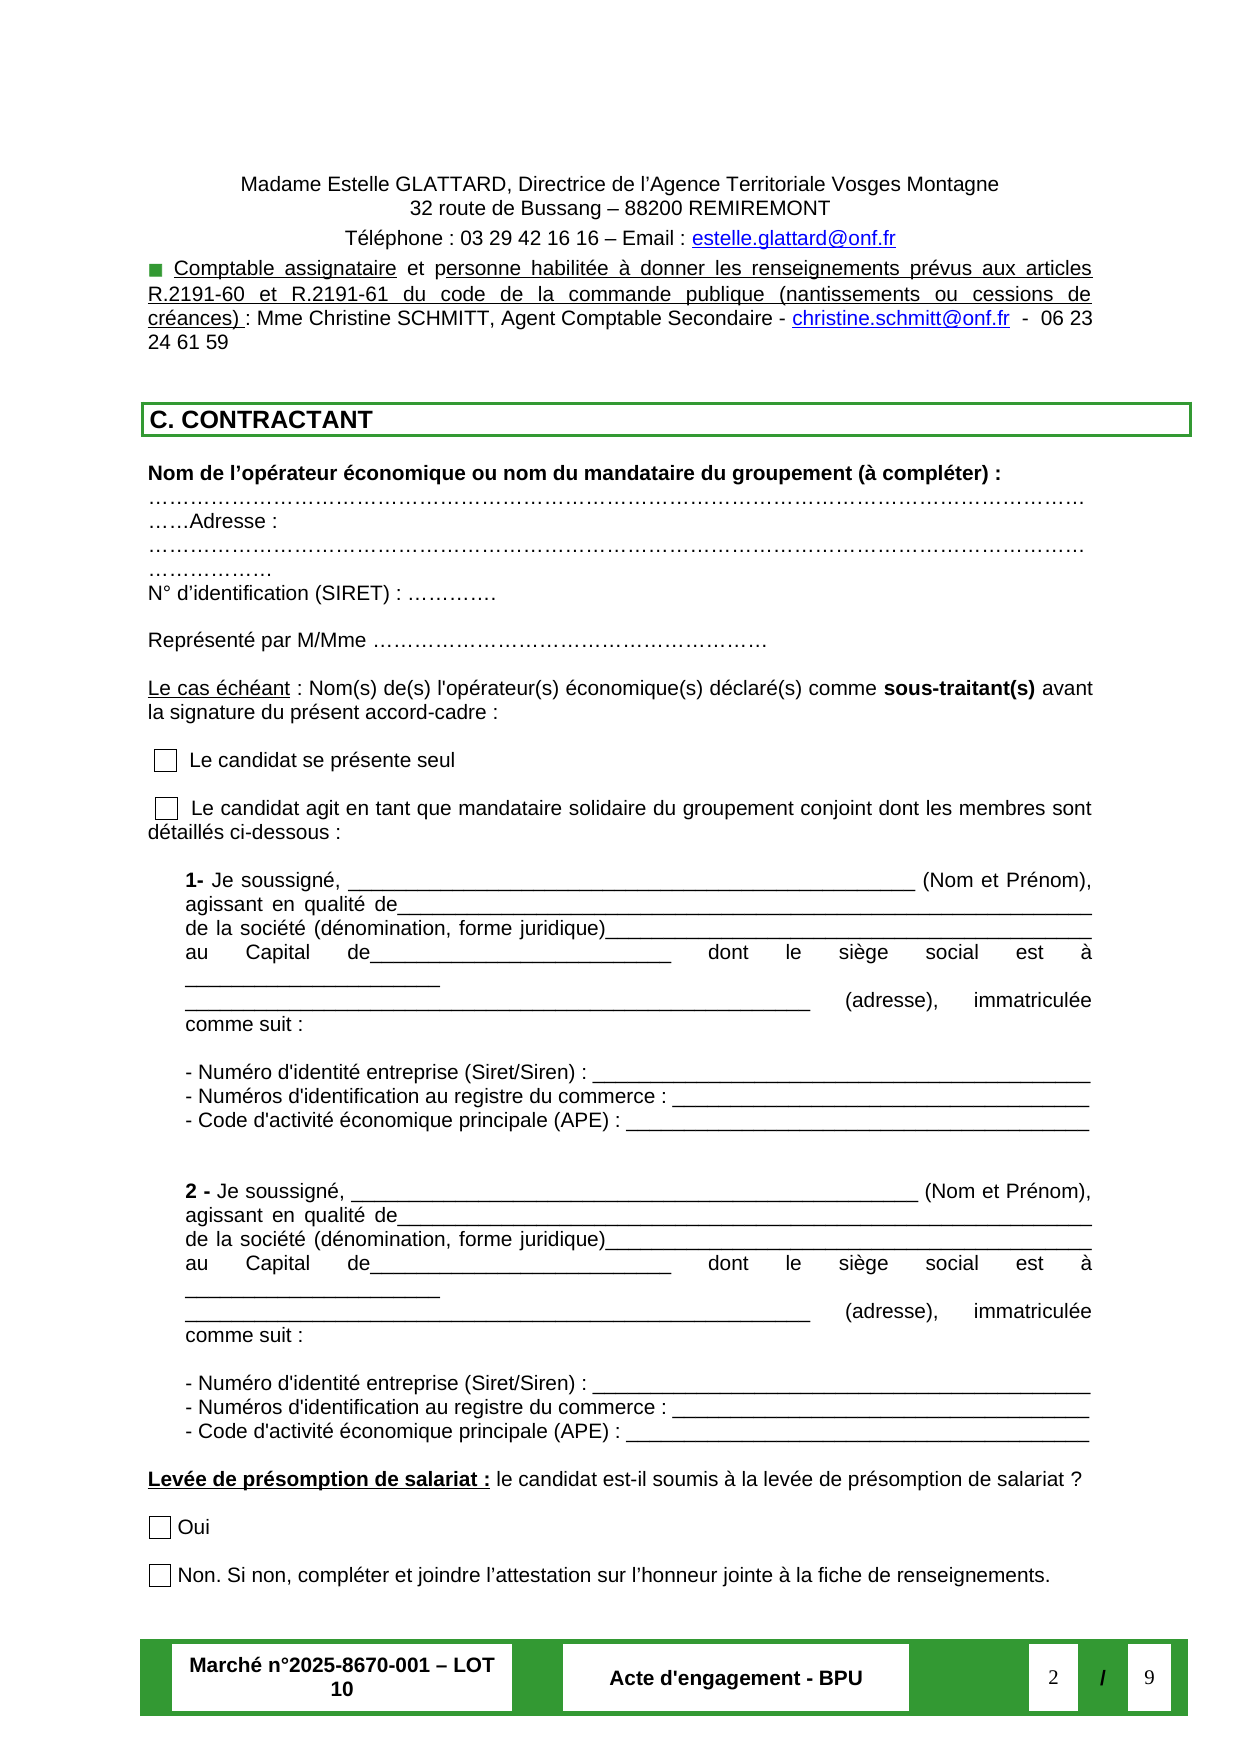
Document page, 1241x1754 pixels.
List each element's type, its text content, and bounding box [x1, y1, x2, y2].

text - Numéros d'identification au registre du commerce : ____________________________________ [185, 1083, 1093, 1107]
text 1- Je soussigné, _________________________________________________ (Nom et Prénom), agissant en qualité de____________________________________________________________ de la société (dénomination, forme juridique)__________________________________________ au Capital de__________________________ dont le siège social est à ______________________ [185, 868, 1093, 988]
text ……………………………………………………………………………………………………………………………Adresse :……………………………………………………………………………………………………………………………………… [148, 484, 1093, 580]
text Non. Si non, compléter et joindre l’attestation sur l’honneur jointe à la fiche de renseignements. [148, 1563, 1093, 1587]
text Représenté par M/Mme ………………………………………………… [148, 628, 1093, 652]
text Le candidat agit en tant que mandataire solidaire du groupement conjoint dont les membres sont détaillés ci-dessous : [148, 796, 1093, 844]
text ______________________________________________________ (adresse), immatriculée comme suit : [185, 1299, 1093, 1347]
text - Code d'activité économique principale (APE) : ________________________________________ [185, 1419, 1093, 1443]
text - Numéro d'identité entreprise (Siret/Siren) : ___________________________________________ [185, 1059, 1093, 1083]
text - Code d'activité économique principale (APE) : ________________________________________ [185, 1107, 1093, 1131]
text 2 - Je soussigné, _________________________________________________ (Nom et Prénom), agissant en qualité de____________________________________________________________ de la société (dénomination, forme juridique)__________________________________________ au Capital de__________________________ dont le siège social est à ______________________ [185, 1179, 1093, 1299]
text Le candidat se présente seul [148, 748, 1093, 772]
text Oui [148, 1515, 1093, 1539]
table_header C. CONTRACTANT [144, 405, 1189, 433]
text - Numéros d'identification au registre du commerce : ____________________________________ [185, 1395, 1093, 1419]
text Madame Estelle GLATTARD, Directrice de l’Agence Territoriale Vosges Montagne [148, 172, 1093, 196]
text Téléphone : 03 29 42 16 16 – Email : estelle.glattard@onf.fr [148, 226, 1093, 250]
text 32 route de Bussang – 88200 REMIREMONT [148, 196, 1093, 219]
text Levée de présomption de salariat : le candidat est-il soumis à la levée de présomption de salariat ? [148, 1467, 1093, 1491]
text Nom de l’opérateur économique ou nom du mandataire du groupement (à compléter) : [148, 461, 1093, 484]
text N° d’identification (SIRET) : …………. [148, 580, 1093, 604]
text Le cas échéant : Nom(s) de(s) l'opérateur(s) économique(s) déclaré(s) comme sous-traitant(s) avant la signature du présent accord-cadre : [148, 676, 1093, 724]
text ______________________________________________________ (adresse), immatriculée comme suit : [185, 988, 1093, 1036]
text Comptable assignataire et personne habilitée à donner les renseignements prévus aux articles R.2191-60 et R.2191-61 du code de la commande publique (nantissements ou cessions de créances) : Mme Christine SCHMITT, Agent Comptable Secondaire - christine.schmitt@onf.fr - 06 23 24 61 59 [148, 256, 1093, 354]
text - Numéro d'identité entreprise (Siret/Siren) : ___________________________________________ [185, 1371, 1093, 1395]
